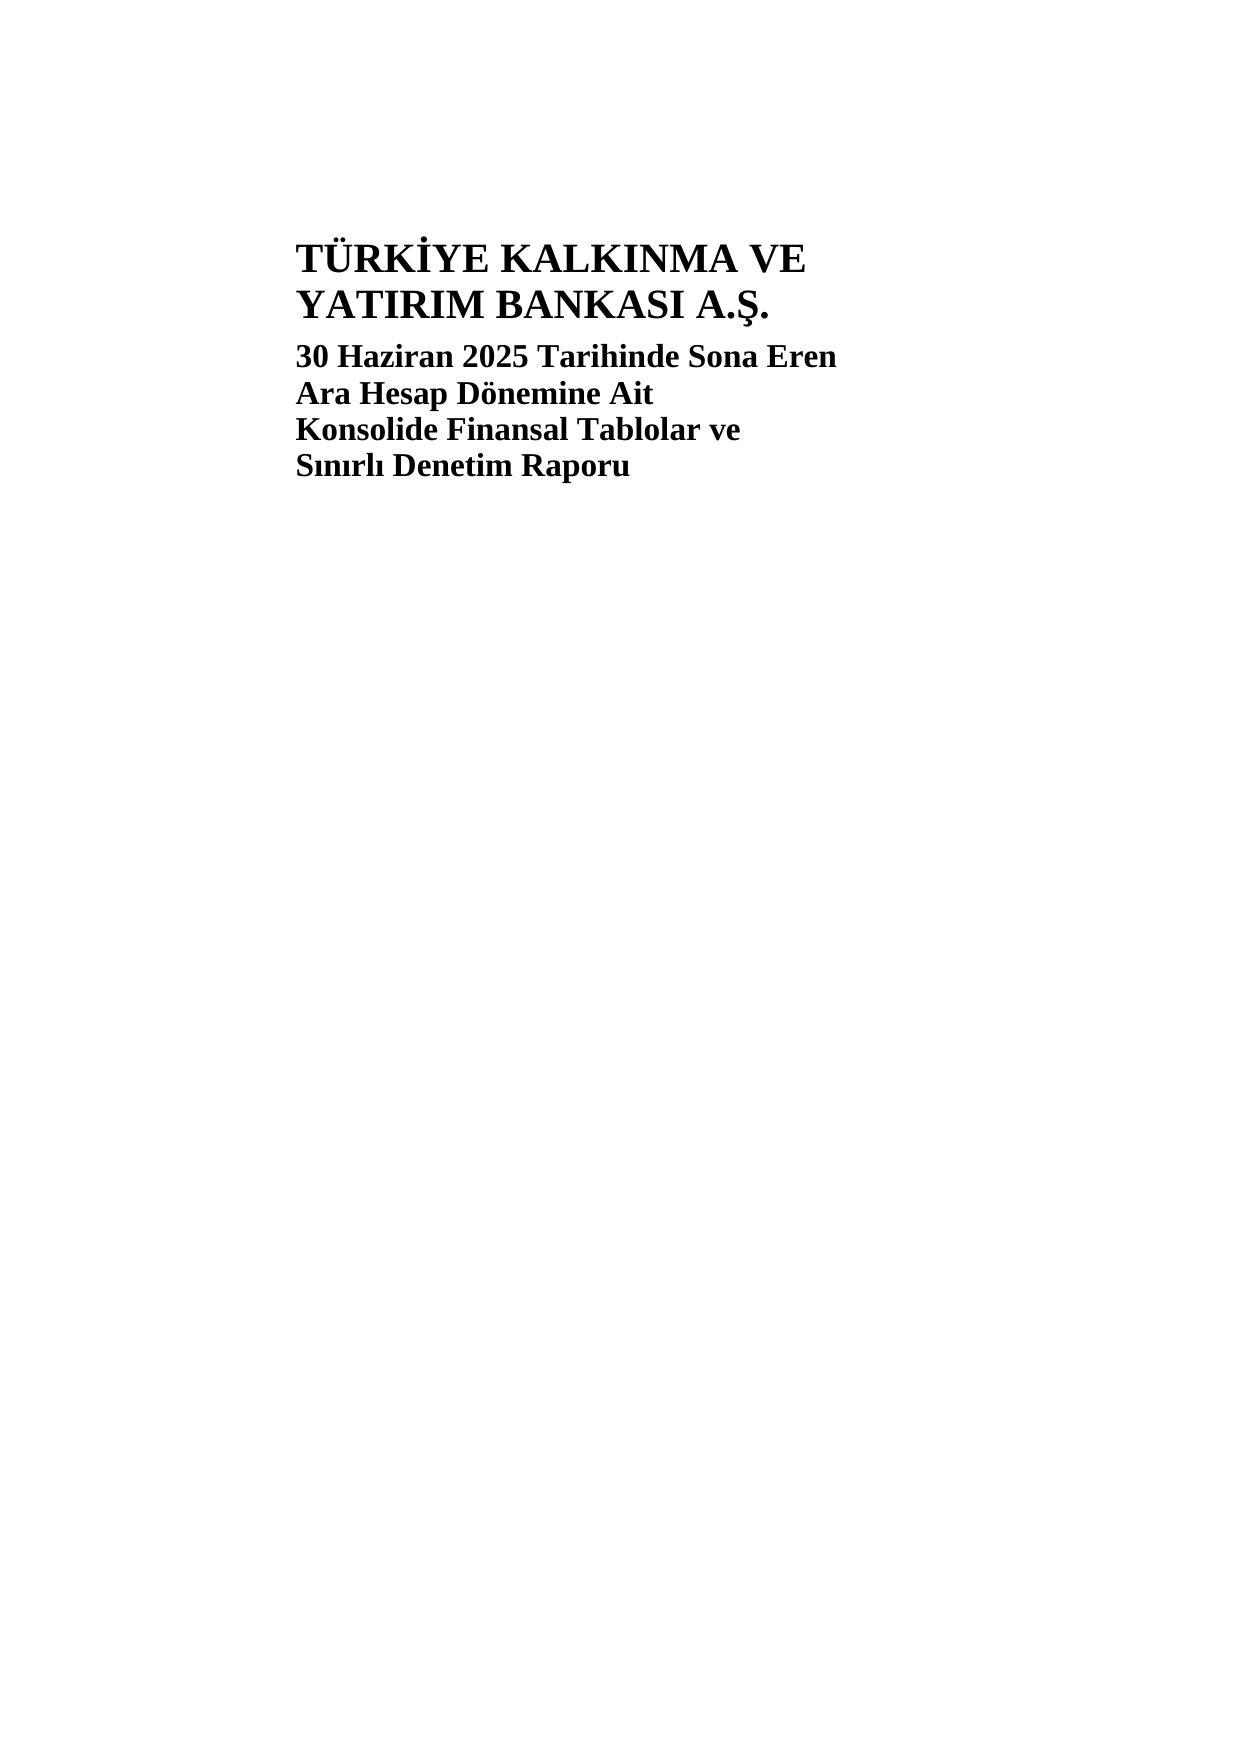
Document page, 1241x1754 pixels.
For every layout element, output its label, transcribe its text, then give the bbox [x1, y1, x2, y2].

text TÜRKİYE KALKINMA VE YATIRIM BANKASI A.Ş. [295, 236, 947, 327]
text Konsolide Finansal Tablolar ve [295, 411, 947, 448]
text Sınırlı Denetim Raporu [295, 448, 947, 484]
text Ara Hesap Dönemine Ait [295, 375, 947, 411]
text 30 Haziran 2025 Tarihinde Sona Eren [295, 339, 947, 375]
